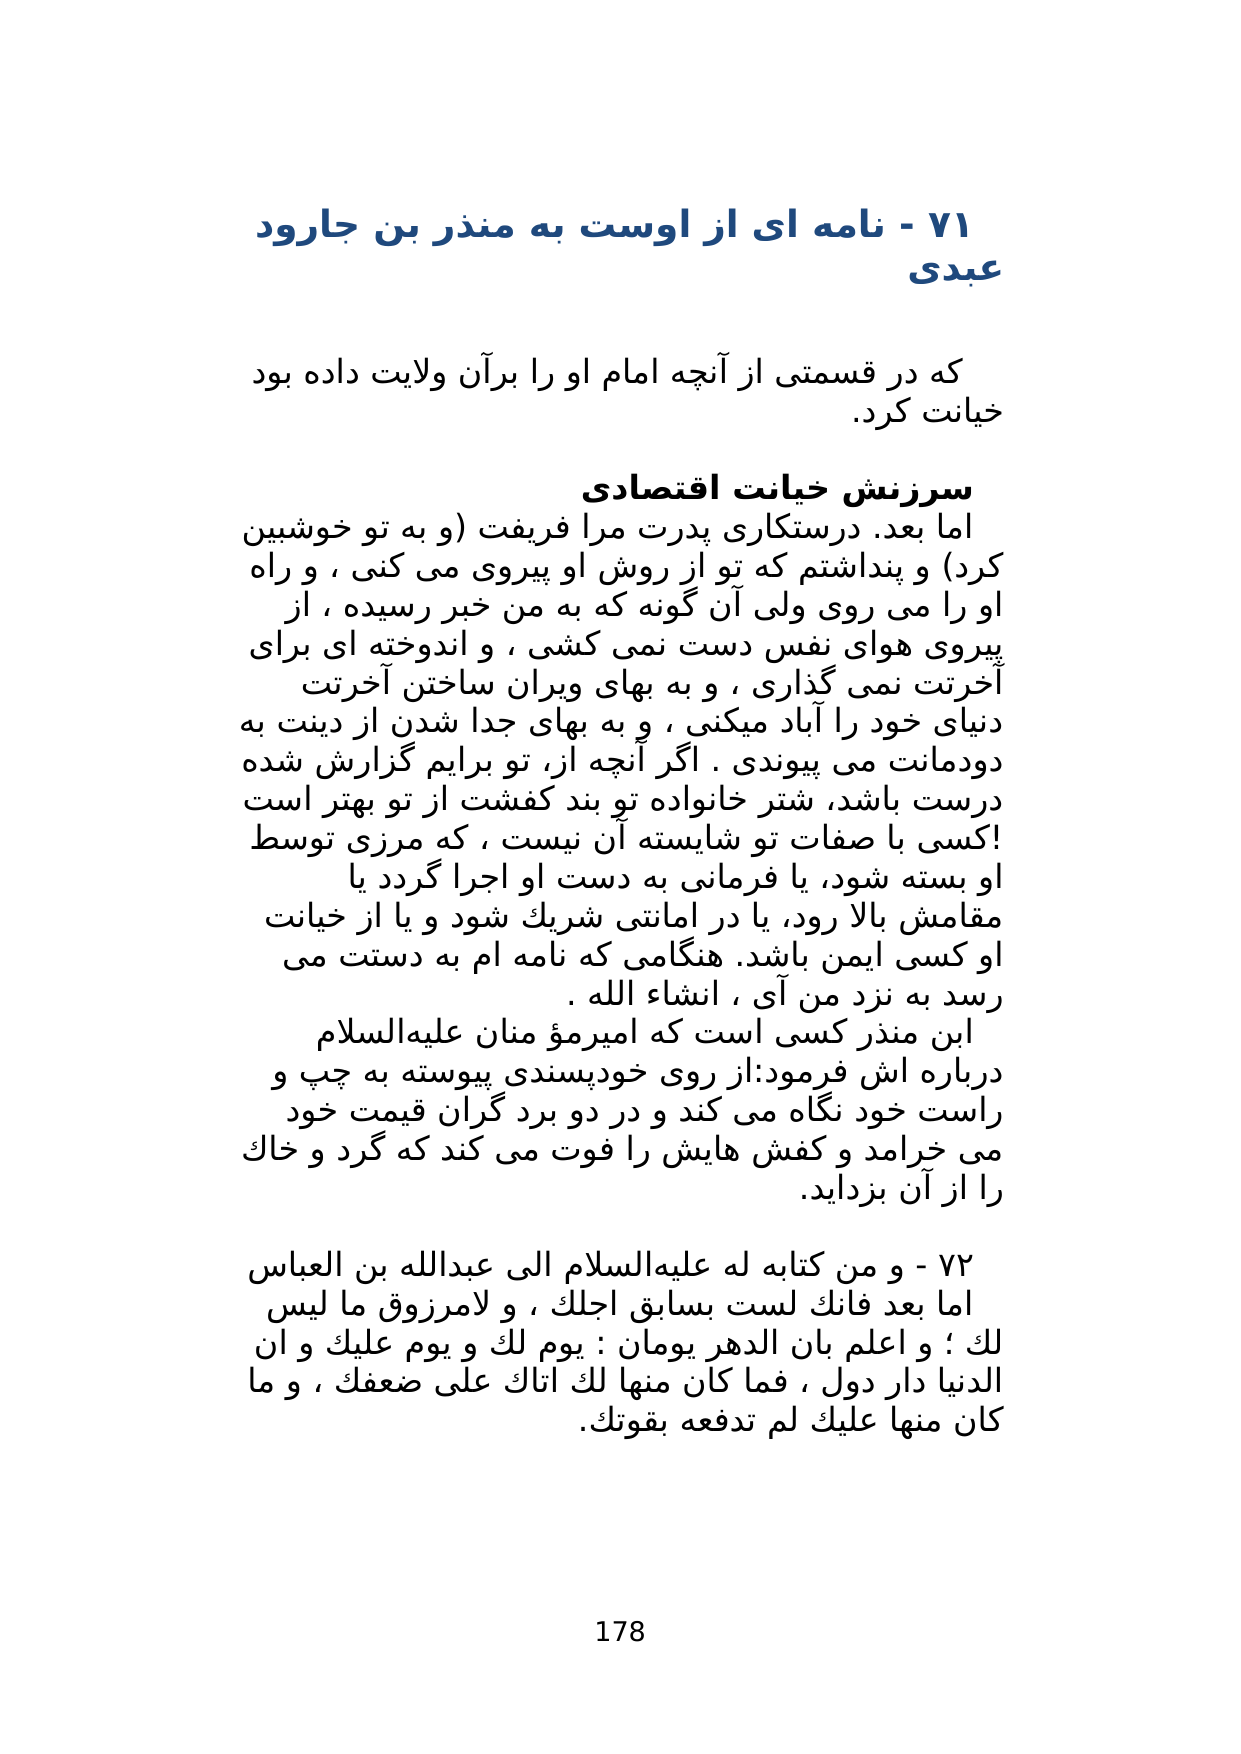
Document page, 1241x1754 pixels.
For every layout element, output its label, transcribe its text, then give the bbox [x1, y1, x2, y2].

text اما بعد فانك لست بسابق اجلك ، و لامرزوق ما ليس لك ؛ و اعلم بان الدهر يومان : يوم لك و يوم عليك و ان الدنيا دار دول ، فما كان منها لك اتاك على ضعفك ، و ما كان منها عليك لم تدفعه بقوتك. [236, 1284, 1004, 1440]
text ٧٢ - و من كتابه له عليه‌السلام الى عبدالله بن العباس [236, 1245, 1004, 1284]
text كه در قسمتى از آنچه امام او را برآن ولايت داده بود خيانت كرد. [236, 353, 1004, 431]
text ابن منذر كسى است كه اميرمؤ منان عليه‌السلام درباره اش فرمود:از روى خودپسندى پيوسته به چپ و راست خود نگاه مى كند و در دو برد گران قيمت خود مى خرامد و كفش هايش را فوت مى كند كه گرد و خاك را از آن بزدايد. [236, 1013, 1004, 1207]
text اما بعد. درستكارى پدرت مرا فريفت (و به تو خوشبين كرد) و پنداشتم كه تو از روش او پيروى مى كنى ، و راه او را مى روى ولى آن گونه كه به من خبر رسيده ، از پيروى هواى نفس دست نمى كشى ، و اندوخته اى براى آخرتت نمى گذارى ، و به بهاى ويران ساختن آخرتت دنياى خود را آباد ميكنى ، و به بهاى جدا شدن از دينت به دودمانت مى پيوندى . اگر آنچه از، تو برايم گزارش شده درست باشد، شتر خانواده تو بند كفشت از تو بهتر است !كسى با صفات تو شايسته آن نيست ، كه مرزى توسط او بسته شود، يا فرمانى به دست او اجرا گردد يا مقامش بالا رود، يا در امانتى شريك شود و يا از خيانت او كسى ايمن باشد. هنگامى كه نامه ام به دستت مى رسد به نزد من آى ، انشاء الله . [236, 508, 1004, 1013]
subtitle ٧١ - نامه اى از اوست به منذر بن جارود عبدى [236, 202, 1004, 289]
text سرزنش خيانت اقتصادى [236, 469, 1004, 508]
